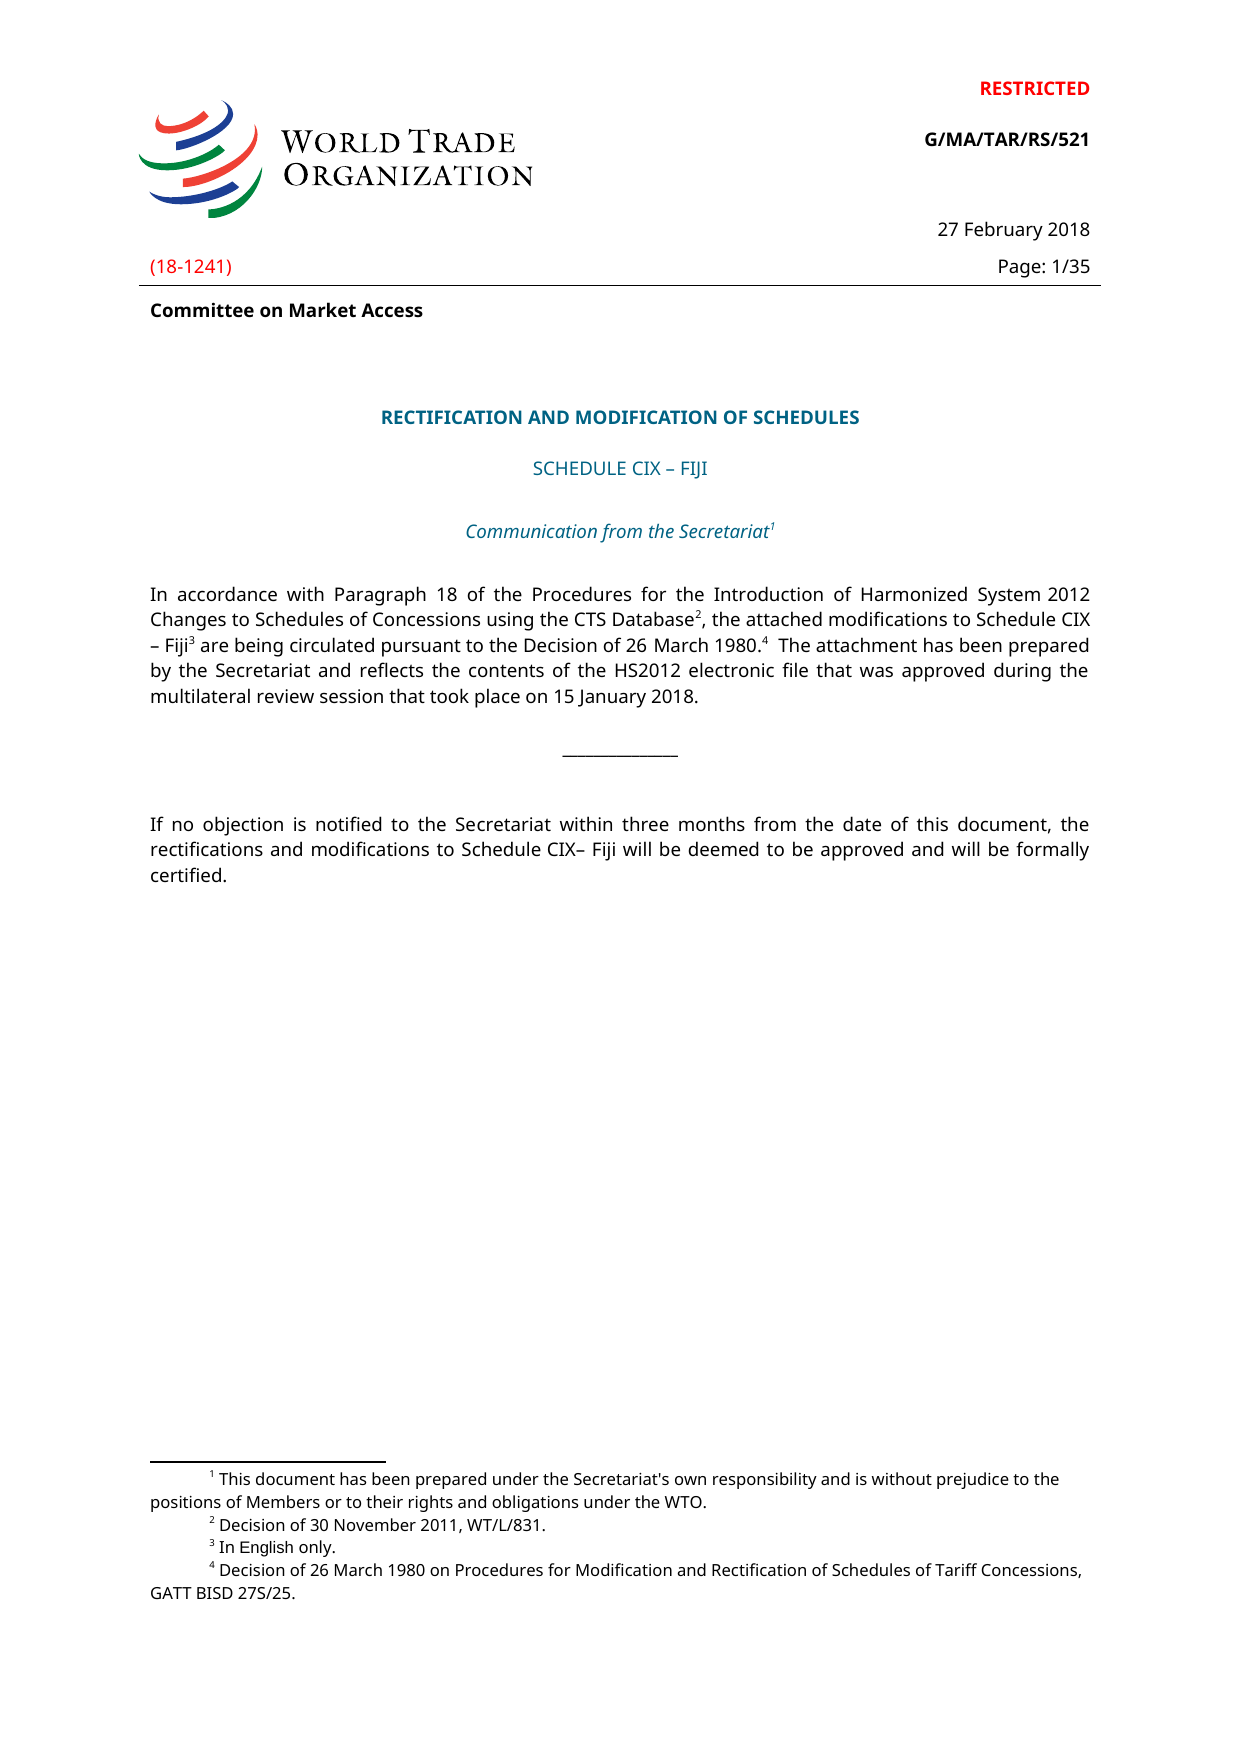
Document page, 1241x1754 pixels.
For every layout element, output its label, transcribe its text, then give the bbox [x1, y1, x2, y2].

title rectification and modification of schedules [150, 405, 1090, 430]
text If no objection is notified to the Secretariat within three months from the date of this document, the rectifications and modifications to Schedule CIX– Fiji will be deemed to be approved and will be formally certified. [150, 811, 1090, 887]
text _______________ [150, 734, 1090, 760]
title SCHEDULE cIX – fiji [150, 455, 1090, 481]
text In accordance with Paragraph 18 of the Procedures for the Introduction of Harmonized System 2012 Changes to Schedules of Concessions using the CTS Database, the attached modifications to Schedule CIX – Fiji are being circulated pursuant to the Decision of 26 March 1980. The attachment has been prepared by the Secretariat and reflects the contents of the HS2012 electronic file that was approved during the multilateral review session that took place on 15 January 2018. [150, 581, 1090, 709]
title Communication from the Secretariat [150, 518, 1090, 544]
